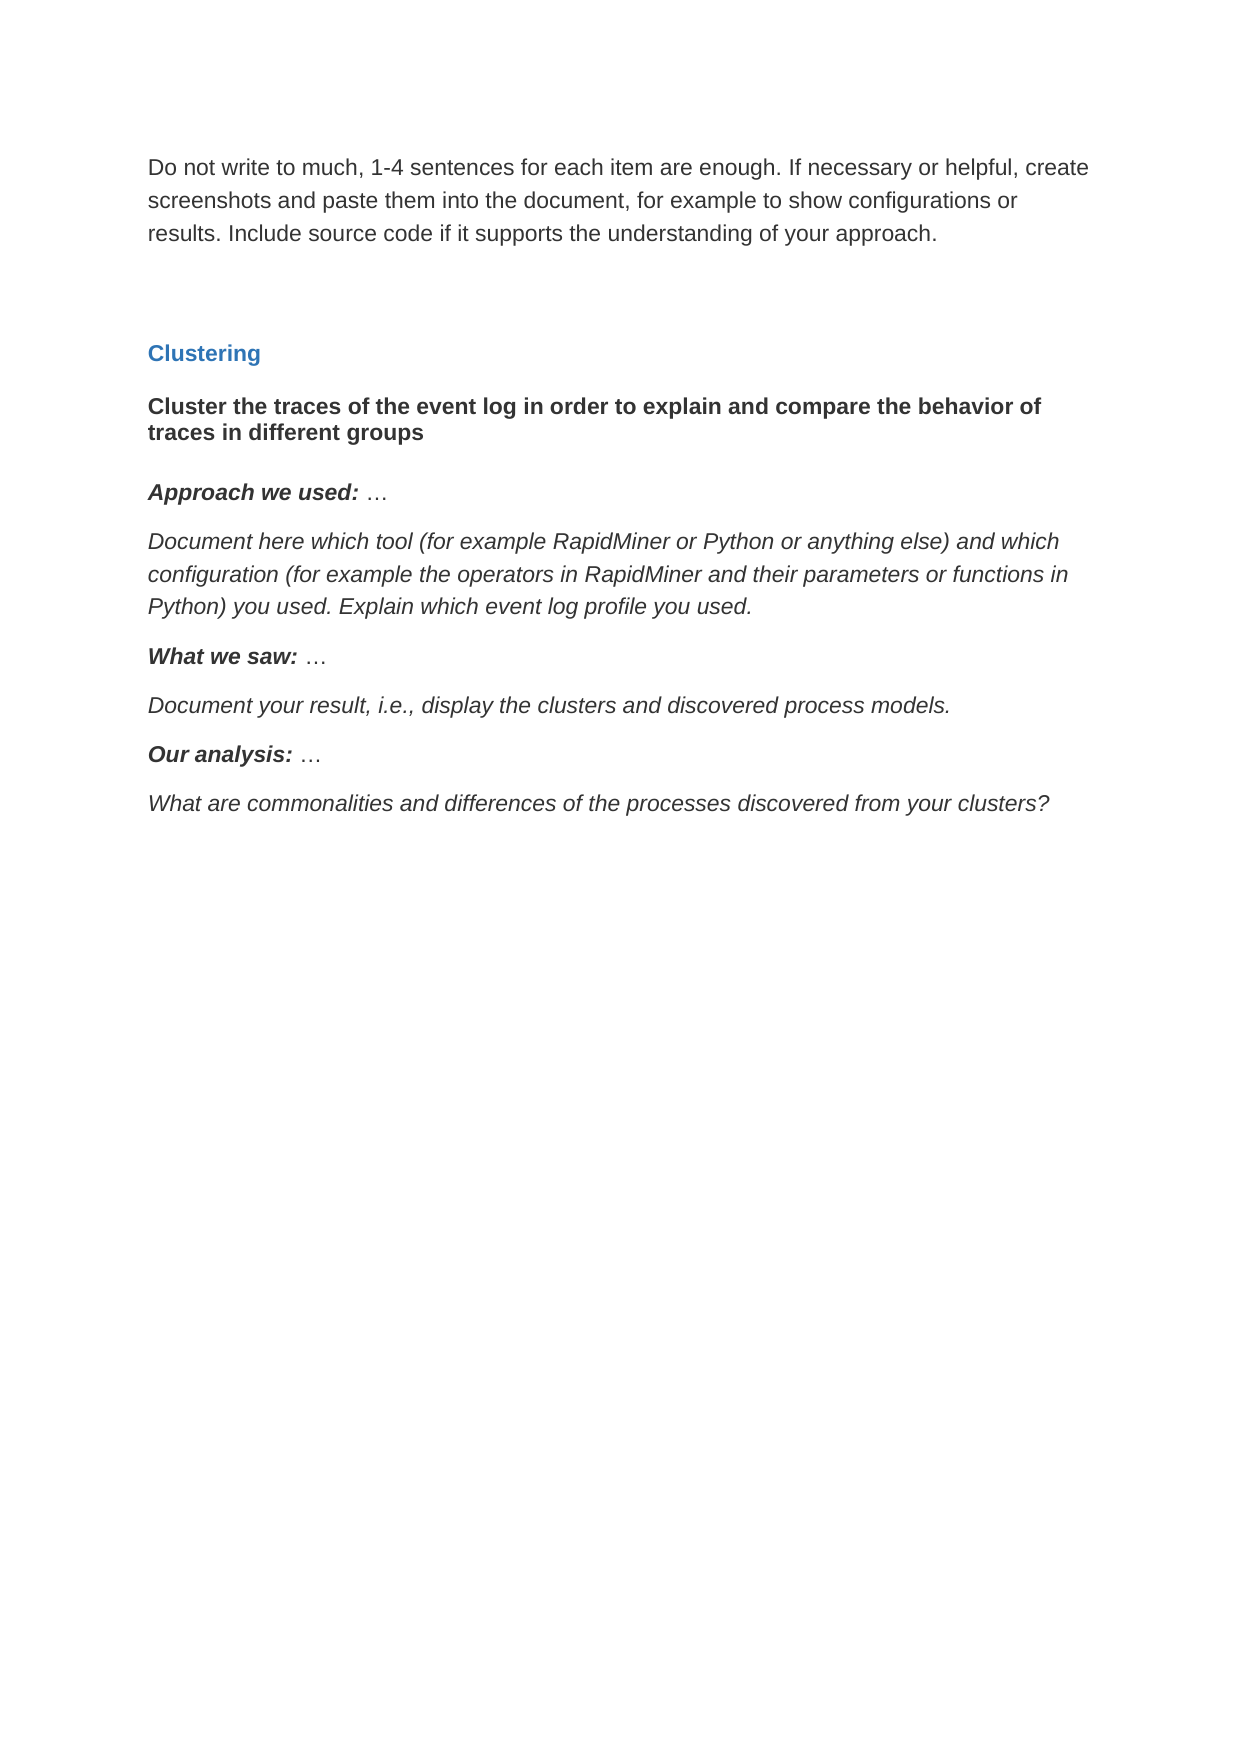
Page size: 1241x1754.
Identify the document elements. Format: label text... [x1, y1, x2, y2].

text What are commonalities and differences of the processes discovered from your clusters? [148, 784, 1093, 817]
text Do not write to much, 1-4 sentences for each item are enough. If necessary or helpful, create screenshots and paste them into the document, for example to show configurations or results. Include source code if it supports the understanding of your approach. [148, 148, 1093, 246]
text What we saw: … [148, 636, 1093, 669]
subtitle Clustering [148, 340, 1093, 367]
text Document here which tool (for example RapidMiner or Python or anything else) and which configuration (for example the operators in RapidMiner and their parameters or functions in Python) you used. Explain which event log profile you used. [148, 521, 1093, 620]
text Our analysis: … [148, 735, 1093, 767]
text Cluster the traces of the event log in order to explain and compare the behavior of traces in different groups [148, 393, 1093, 446]
text Document your result, i.e., display the clusters and discovered process models. [148, 685, 1093, 718]
text Approach we used: … [148, 472, 1093, 505]
